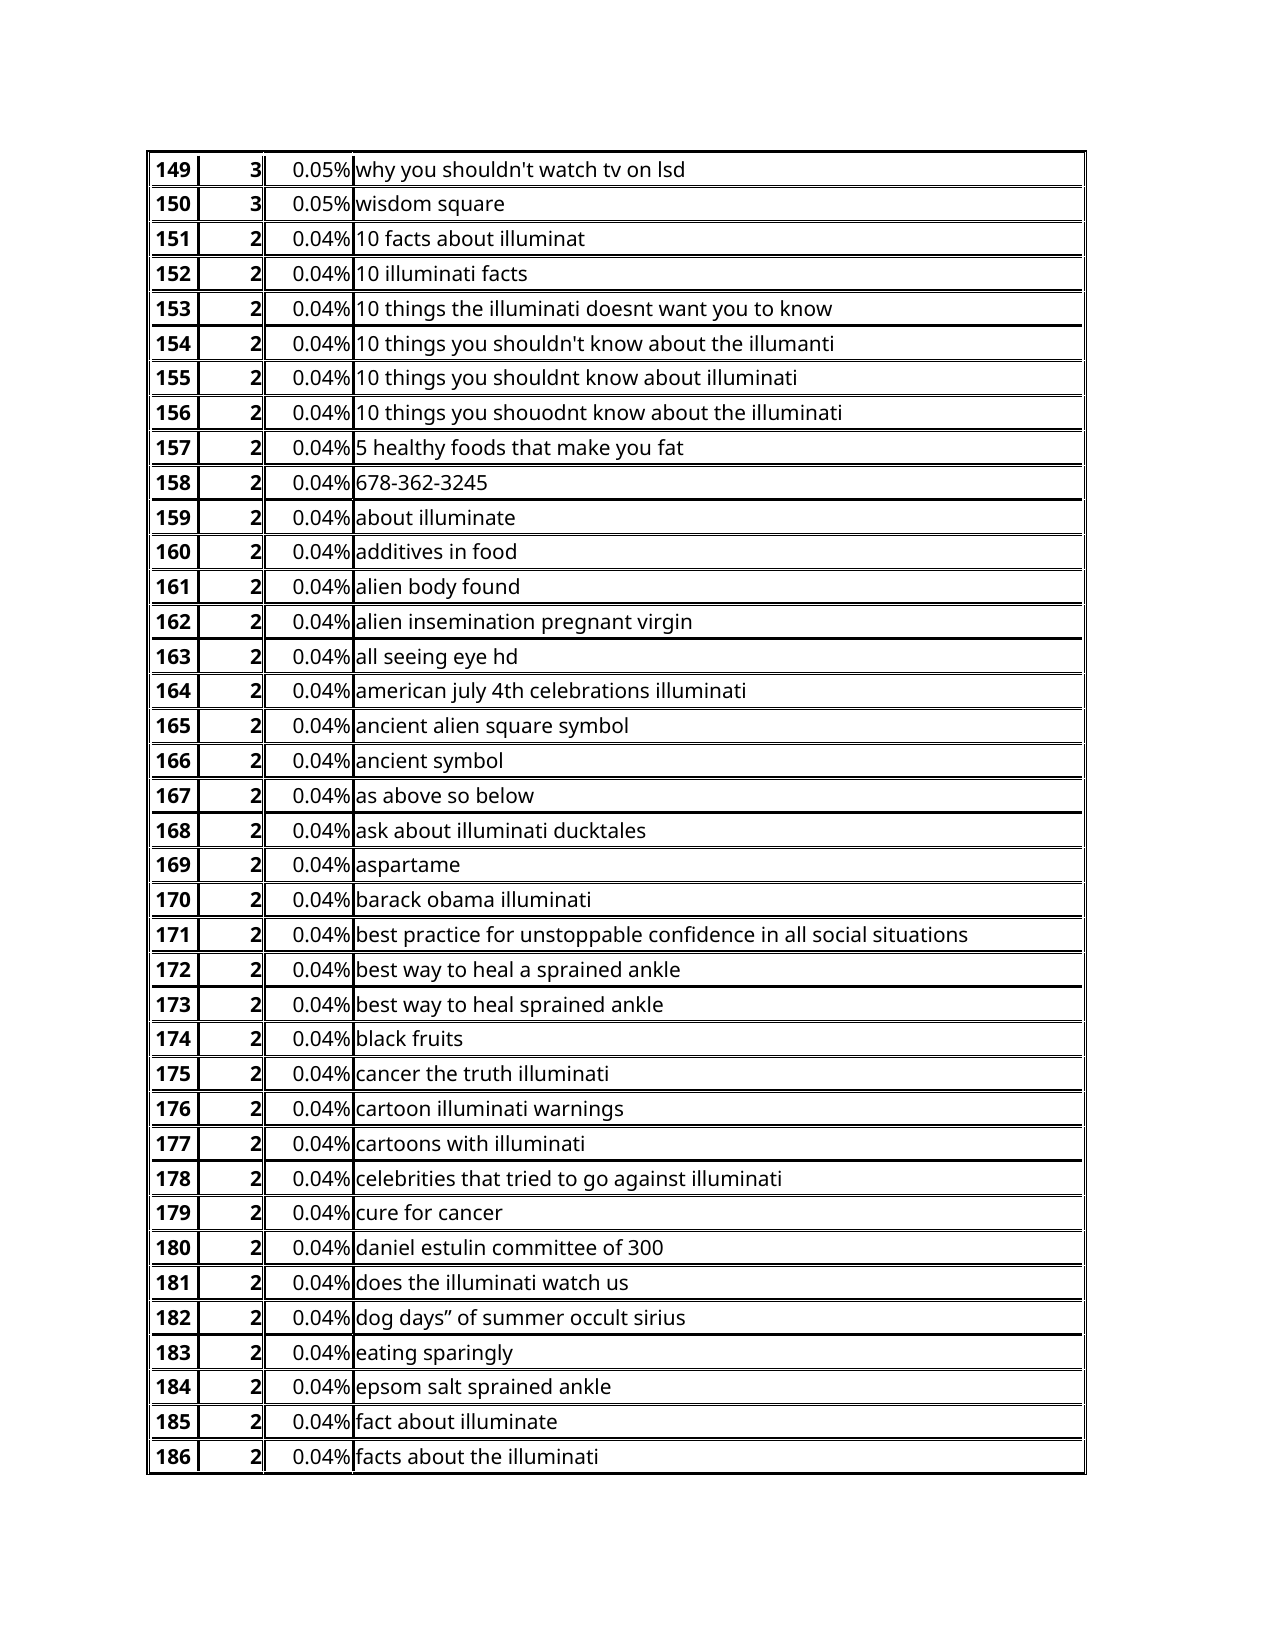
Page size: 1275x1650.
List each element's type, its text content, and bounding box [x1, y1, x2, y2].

table_cell 0.04% [266, 1058, 352, 1089]
table_cell about illuminate [355, 498, 1085, 533]
table_cell 2 [200, 362, 262, 393]
table_cell 0.04% [266, 571, 352, 602]
table_cell 2 [200, 1302, 262, 1333]
table_cell 2 [200, 1336, 262, 1368]
table_cell 174 [148, 1020, 198, 1054]
table_cell 186 [150, 1437, 198, 1472]
table_cell 170 [148, 881, 198, 915]
table_cell 2 [200, 954, 262, 985]
table_cell 179 [148, 1194, 198, 1228]
table_cell 2 [200, 1267, 262, 1298]
table_cell 2 [200, 919, 262, 950]
table_cell 0.05% [266, 188, 352, 219]
table_cell 2 [200, 780, 262, 811]
table_cell 2 [200, 223, 262, 254]
table_cell 156 [150, 394, 197, 428]
table_cell barack obama illuminati [353, 881, 1085, 915]
table_cell 2 [200, 1406, 262, 1437]
table_cell alien insemination pregnant virgin [355, 602, 1084, 637]
table_cell 0.04% [266, 1336, 352, 1368]
table_cell best way to heal a sprained ankle [355, 950, 1084, 985]
table_cell 678-362-3245 [355, 463, 1084, 498]
table_cell 2 [200, 1197, 262, 1228]
table_cell 153 [150, 289, 197, 324]
table_cell 0.04% [266, 1128, 352, 1159]
table_cell ask about illuminati ducktales [355, 811, 1084, 846]
table_cell 184 [148, 1368, 198, 1402]
table_cell 185 [150, 1403, 197, 1437]
table_cell 10 things you shouodnt know about the illuminati [355, 394, 1084, 428]
table_cell 0.04% [264, 1441, 353, 1472]
table_cell 0.04% [266, 675, 352, 707]
table_cell 162 [150, 602, 197, 637]
table_cell aspartame [353, 846, 1085, 881]
table_cell 0.04% [266, 919, 352, 950]
table_cell 180 [150, 1229, 197, 1263]
table_cell 0.04% [266, 1232, 352, 1263]
table_cell 2 [200, 536, 262, 567]
table_cell eating sparingly [355, 1333, 1085, 1368]
table_cell 177 [150, 1124, 197, 1159]
table_cell cure for cancer [353, 1194, 1085, 1228]
table_cell 172 [150, 950, 197, 985]
table_cell 0.04% [266, 954, 352, 985]
table_cell 0.04% [266, 640, 352, 672]
table_cell 155 [148, 359, 198, 393]
table_cell 10 things you shouldn't know about the illumanti [355, 324, 1084, 359]
table_cell 182 [150, 1298, 197, 1333]
table_cell 2 [200, 988, 262, 1020]
table_cell 0.04% [266, 327, 352, 359]
table_cell 168 [150, 811, 197, 846]
table_cell 0.04% [266, 1267, 352, 1298]
table_cell as above so below [355, 776, 1084, 811]
table_cell wisdom square [353, 185, 1085, 219]
table_cell 2 [200, 710, 262, 741]
table_cell 0.04% [266, 258, 352, 289]
table_cell 2 [200, 1128, 262, 1159]
table_cell 160 [148, 533, 198, 567]
table_cell why you shouldn't watch tv on lsd [353, 153, 1084, 185]
table_cell 0.04% [266, 606, 352, 637]
table_cell 171 [150, 915, 197, 950]
table_cell all seeing eye hd [355, 637, 1084, 672]
table_cell 173 [150, 985, 197, 1020]
table_cell 166 [150, 741, 197, 776]
table_cell 183 [148, 1333, 197, 1368]
table_cell 2 [200, 1058, 262, 1089]
table_cell best way to heal sprained ankle [355, 985, 1084, 1020]
table_cell epsom salt sprained ankle [353, 1368, 1085, 1402]
table_cell 2 [200, 327, 262, 359]
table_cell 10 facts about illuminat [355, 220, 1084, 254]
table_cell facts about the illuminati [353, 1437, 1084, 1472]
table_cell 5 healthy foods that make you fat [355, 428, 1084, 463]
table_cell 2 [200, 1023, 262, 1054]
table_cell 0.04% [266, 1406, 352, 1437]
table_cell 0.05% [264, 152, 353, 185]
table_cell 178 [150, 1159, 197, 1194]
table_cell 2 [200, 432, 262, 463]
table_cell 0.04% [266, 1197, 352, 1228]
table_cell 2 [200, 606, 262, 637]
table_cell 0.04% [266, 1023, 352, 1054]
table_cell 161 [150, 568, 197, 602]
table_cell celebrities that tried to go against illuminati [355, 1159, 1084, 1194]
table_cell american july 4th celebrations illuminati [353, 672, 1085, 707]
table_cell 0.04% [266, 710, 352, 741]
table_cell fact about illuminate [355, 1403, 1084, 1437]
table_cell daniel estulin committee of 300 [355, 1229, 1084, 1263]
table_cell 169 [148, 846, 198, 881]
table_cell 2 [200, 1371, 262, 1402]
table_cell 2 [198, 1437, 264, 1472]
table_cell 3 [198, 152, 264, 185]
table_cell 2 [200, 467, 262, 498]
table_cell 0.04% [266, 467, 352, 498]
table_cell 0.04% [266, 849, 352, 881]
table_cell 0.04% [266, 988, 352, 1020]
table_cell 2 [200, 814, 262, 846]
table_cell 181 [150, 1263, 197, 1298]
table_cell 2 [200, 675, 262, 707]
table_cell 0.04% [266, 362, 352, 393]
table_cell 0.04% [266, 745, 352, 776]
table_cell 167 [150, 776, 197, 811]
table_cell ancient symbol [355, 741, 1084, 776]
table_cell 149 [150, 153, 198, 185]
table_cell cartoon illuminati warnings [355, 1089, 1084, 1124]
table_cell 152 [150, 254, 197, 289]
table_cell 151 [150, 220, 197, 254]
table_cell 0.04% [266, 1162, 352, 1194]
table_cell 10 things you shouldnt know about illuminati [353, 359, 1085, 393]
table_cell 2 [200, 640, 262, 672]
table_cell 2 [200, 745, 262, 776]
table_cell 10 illuminati facts [355, 254, 1084, 289]
table_cell 2 [200, 293, 262, 324]
table_cell does the illuminati watch us [355, 1263, 1084, 1298]
table_cell 2 [200, 501, 262, 533]
table_cell 150 [148, 185, 198, 219]
table_cell 2 [200, 849, 262, 881]
table_cell alien body found [355, 568, 1084, 602]
table_cell 154 [150, 324, 197, 359]
table_cell 0.04% [266, 780, 352, 811]
table_cell 0.04% [266, 1302, 352, 1333]
table_cell 10 things the illuminati doesnt want you to know [355, 289, 1084, 324]
table_cell cartoons with illuminati [355, 1124, 1084, 1159]
table_cell 2 [200, 1232, 262, 1263]
table_cell black fruits [353, 1020, 1085, 1054]
table_cell 2 [200, 258, 262, 289]
table_cell 2 [200, 397, 262, 428]
table_cell ancient alien square symbol [353, 707, 1085, 741]
table_cell 163 [150, 637, 197, 672]
table_cell 157 [150, 428, 197, 463]
table_cell 176 [150, 1089, 197, 1124]
table_cell 0.04% [266, 432, 352, 463]
table_cell 0.04% [266, 293, 352, 324]
table_cell 0.04% [266, 223, 352, 254]
table_cell 0.04% [266, 1093, 352, 1124]
table_cell 0.04% [266, 536, 352, 567]
table_cell 0.04% [266, 1371, 352, 1402]
table_cell 158 [150, 463, 197, 498]
table_cell 175 [150, 1055, 197, 1089]
table_cell 0.04% [266, 814, 352, 846]
table_cell 2 [200, 571, 262, 602]
table_cell 164 [148, 672, 198, 707]
table_cell 0.04% [266, 884, 352, 915]
table_cell additives in food [353, 533, 1085, 567]
table_cell 0.04% [266, 501, 352, 533]
table_cell 159 [148, 498, 197, 533]
table_cell 2 [200, 1162, 262, 1194]
table_cell 165 [148, 707, 198, 741]
table_cell best practice for unstoppable confidence in all social situations [355, 915, 1084, 950]
table_cell cancer the truth illuminati [355, 1055, 1084, 1089]
table_cell 2 [200, 884, 262, 915]
table_cell 3 [200, 188, 262, 219]
table_cell 0.04% [266, 397, 352, 428]
table_cell dog days” of summer occult sirius [355, 1298, 1084, 1333]
table_cell 2 [200, 1093, 262, 1124]
